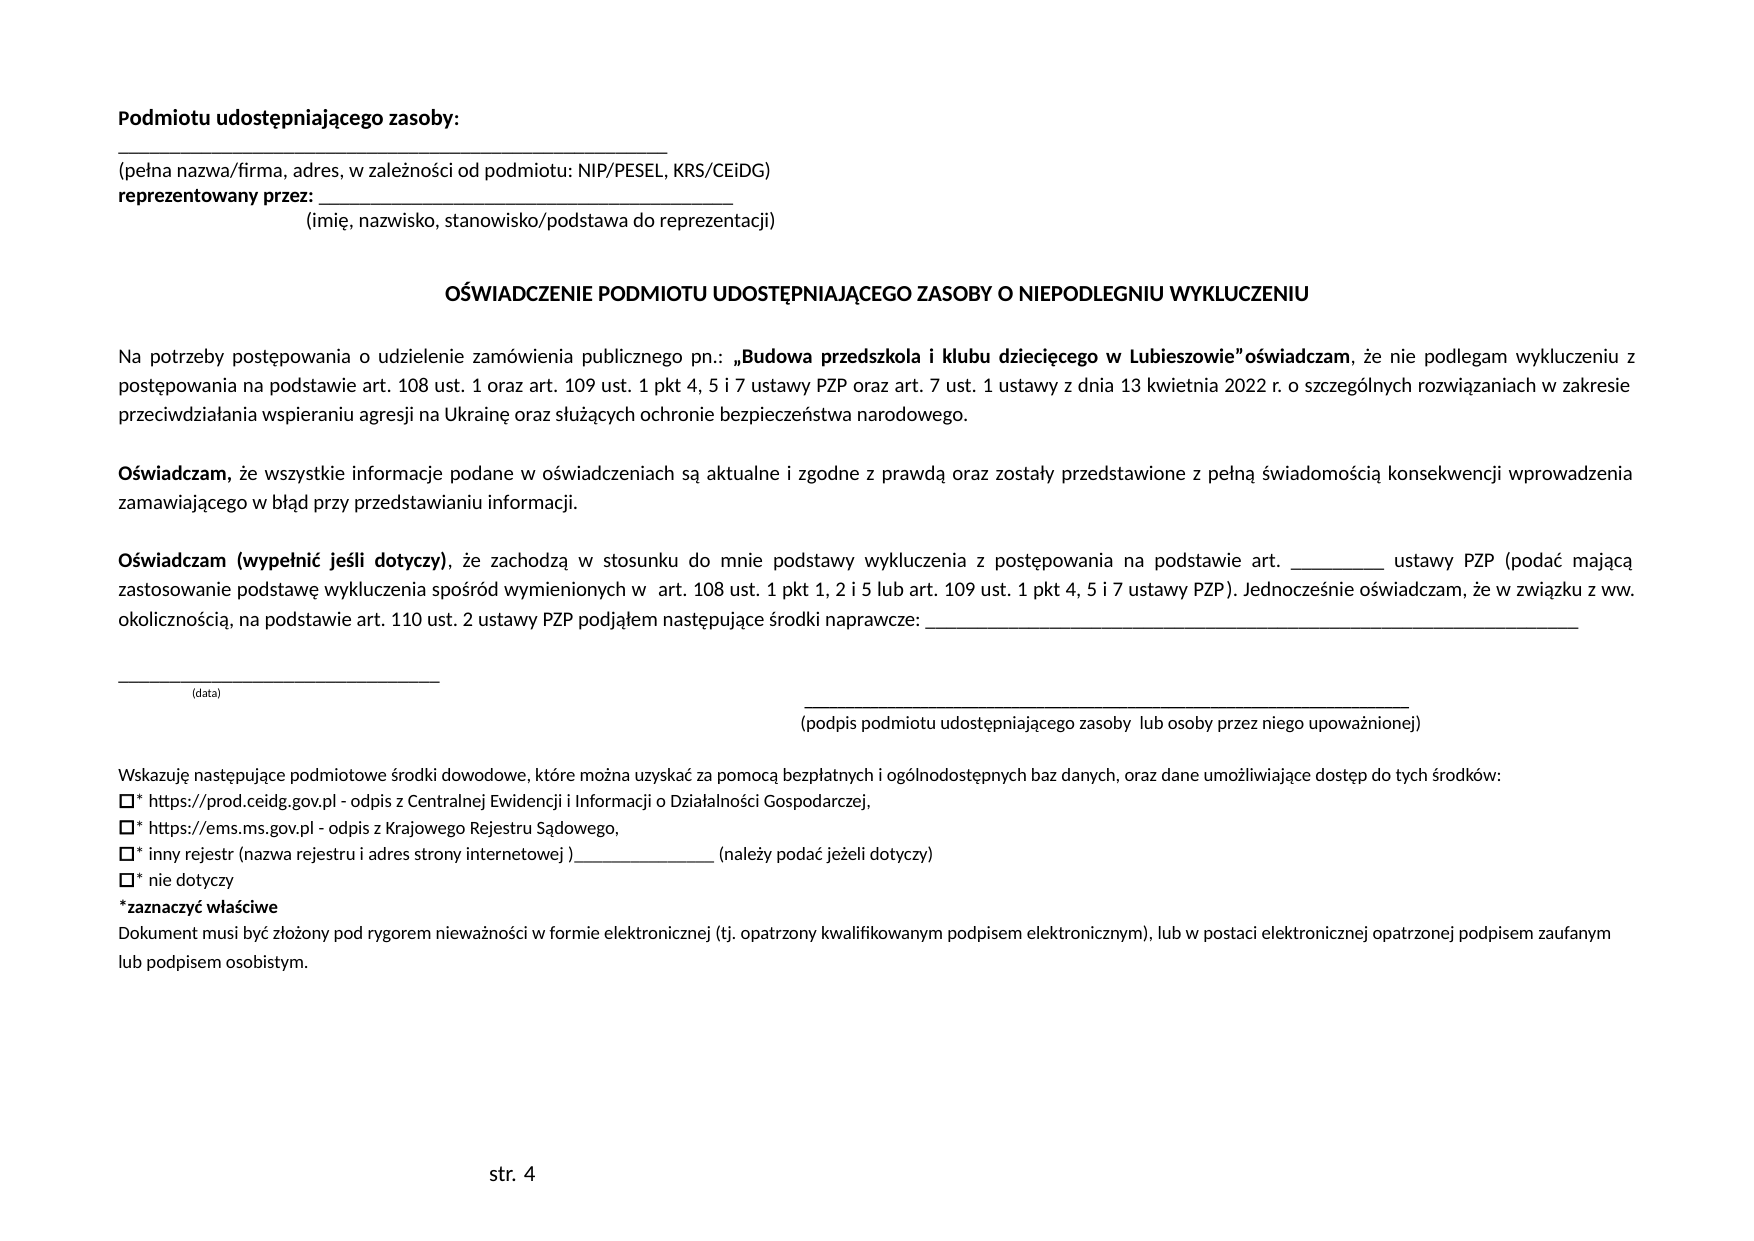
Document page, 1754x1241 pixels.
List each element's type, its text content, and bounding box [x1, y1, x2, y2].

text _____________________________________________________ [118, 131, 1636, 157]
text * https://ems.ms.gov.pl - odpis z Krajowego Rejestru Sądowego, [118, 816, 1636, 839]
text Na potrzeby postępowania o udzielenie zamówienia publicznego pn.: „Budowa przedszkola i klubu dziecięcego w Lubieszowie”oświadczam, że nie podlegam wykluczeniu z postępowania na podstawie art. 108 ust. 1 oraz art. 109 ust. 1 pkt 4, 5 i 7 ustawy PZP oraz art. 7 ust. 1 ustawy z dnia 13 kwietnia 2022 r. o szczególnych rozwiązaniach w zakresie przeciwdziałania wspieraniu agresji na Ukrainę oraz służących ochronie bezpieczeństwa narodowego. [118, 343, 1636, 427]
text * nie dotyczy [118, 869, 1636, 892]
text Podmiotu udostępniającego zasoby: [118, 103, 1636, 131]
text *zaznaczyć właściwe [118, 895, 1636, 918]
text _______________________________ [118, 660, 1636, 686]
text * inny rejestr (nazwa rejestru i adres strony internetowej )_______________ (należy podać jeżeli dotyczy) [118, 842, 1636, 865]
text (pełna nazwa/firma, adres, w zależności od podmiotu: NIP/PESEL, KRS/CEiDG) [118, 157, 1636, 182]
text (data) _________________________________________________________________________ [192, 686, 1636, 711]
text (imię, nazwisko, stanowisko/podstawa do reprezentacji) [118, 208, 1636, 233]
text Oświadczam (wypełnić jeśli dotyczy), że zachodzą w stosunku do mnie podstawy wykluczenia z postępowania na podstawie art. _________ ustawy PZP (podać mającą zastosowanie podstawę wykluczenia spośród wymienionych w art. 108 ust. 1 pkt 1, 2 i 5 lub art. 109 ust. 1 pkt 4, 5 i 7 ustawy PZP). Jednocześnie oświadczam, że w związku z ww. okolicznością, na podstawie art. 110 ust. 2 ustawy PZP podjąłem następujące środki naprawcze: _______________________________________________________________ [118, 547, 1636, 631]
text Wskazuję następujące podmiotowe środki dowodowe, które można uzyskać za pomocą bezpłatnych i ogólnodostępnych baz danych, oraz dane umożliwiające dostęp do tych środków: [118, 763, 1636, 786]
text Dokument musi być złożony pod rygorem nieważności w formie elektronicznej (tj. opatrzony kwalifikowanym podpisem elektronicznym), lub w postaci elektronicznej opatrzonej podpisem zaufanym lub podpisem osobistym. [118, 921, 1636, 973]
text reprezentowany przez: ________________________________________ [118, 182, 1636, 208]
text OŚWIADCZENIE PODMIOTU UDOSTĘPNIAJĄCEGO ZASOBY O NIEPODLEGNIU WYKLUCZENIU [118, 279, 1636, 307]
text (podpis podmiotu udostępniającego zasoby lub osoby przez niego upoważnionej) [118, 711, 1636, 734]
text Oświadczam, że wszystkie informacje podane w oświadczeniach są aktualne i zgodne z prawdą oraz zostały przedstawione z pełną świadomością konsekwencji wprowadzenia zamawiającego w błąd przy przedstawianiu informacji. [118, 460, 1636, 514]
text * https://prod.ceidg.gov.pl - odpis z Centralnej Ewidencji i Informacji o Działalności Gospodarczej, [118, 789, 1636, 812]
